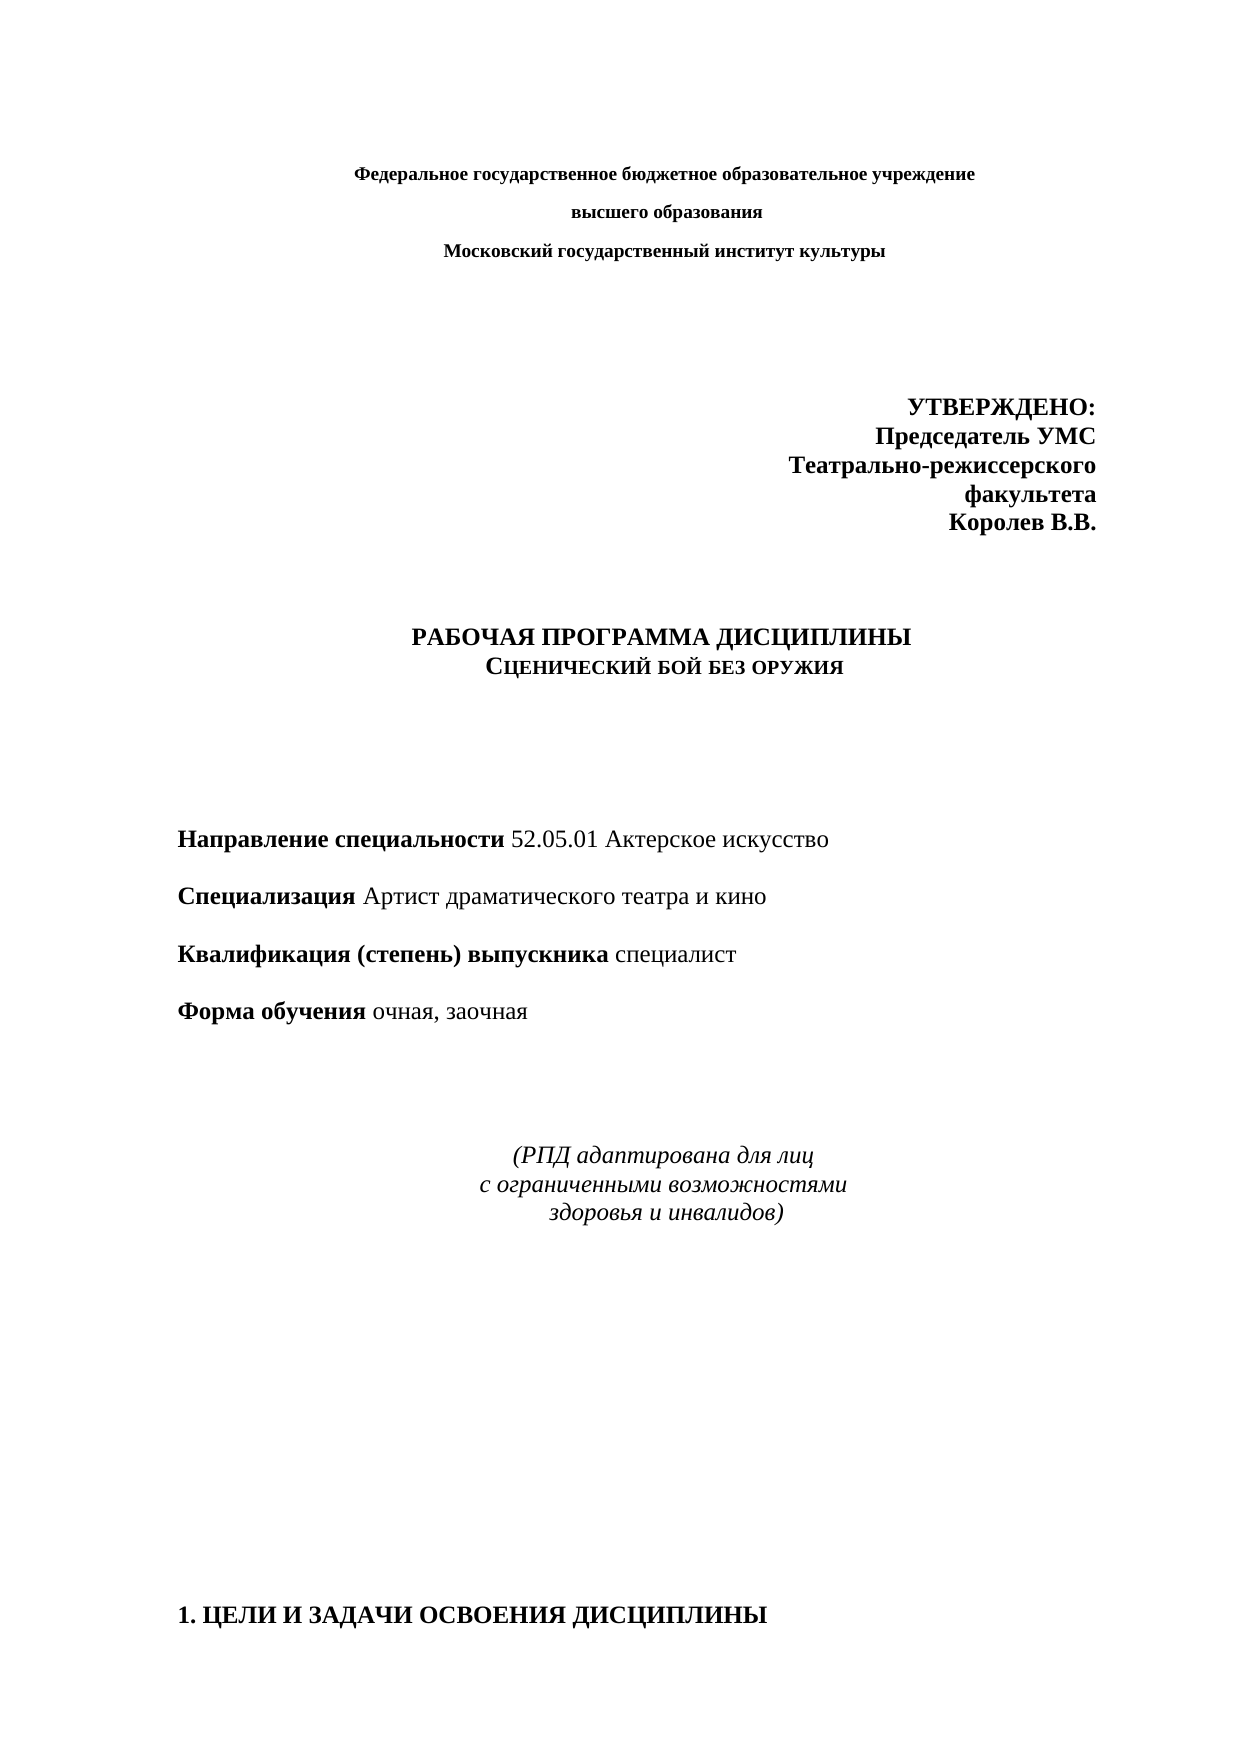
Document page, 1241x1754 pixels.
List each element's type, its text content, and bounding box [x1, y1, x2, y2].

text высшего образования [177, 201, 1152, 239]
text с ограниченными возможностями [177, 1169, 1152, 1197]
text (РПД адаптирована для лиц [177, 1140, 1152, 1169]
text 1. ЦЕЛИ И ЗАДАЧИ ОСВОЕНИЯ ДИСЦИПЛИНЫ [177, 1600, 1152, 1629]
text Московский государственный институт культуры [177, 239, 1152, 277]
text Форма обучения очная, заочная [177, 996, 1152, 1025]
text РАБОЧАЯ ПРОГРАММА ДИСЦИПЛИНЫ Сценический бой без оружия [177, 622, 1152, 680]
text Квалификация (степень) выпускника специалист [177, 939, 1152, 967]
text Федеральное государственное бюджетное образовательное учреждение [177, 162, 1152, 201]
text Направление специальности 52.05.01 Актерское искусство [177, 824, 1152, 852]
text Специализация Артист драматического театра и кино [177, 881, 1152, 910]
text здоровья и инвалидов) [177, 1197, 1152, 1226]
table_header УТВЕРЖДЕНО: Председатель УМС Театрально-режиссерского факультета Королев В.В. [665, 393, 1107, 536]
